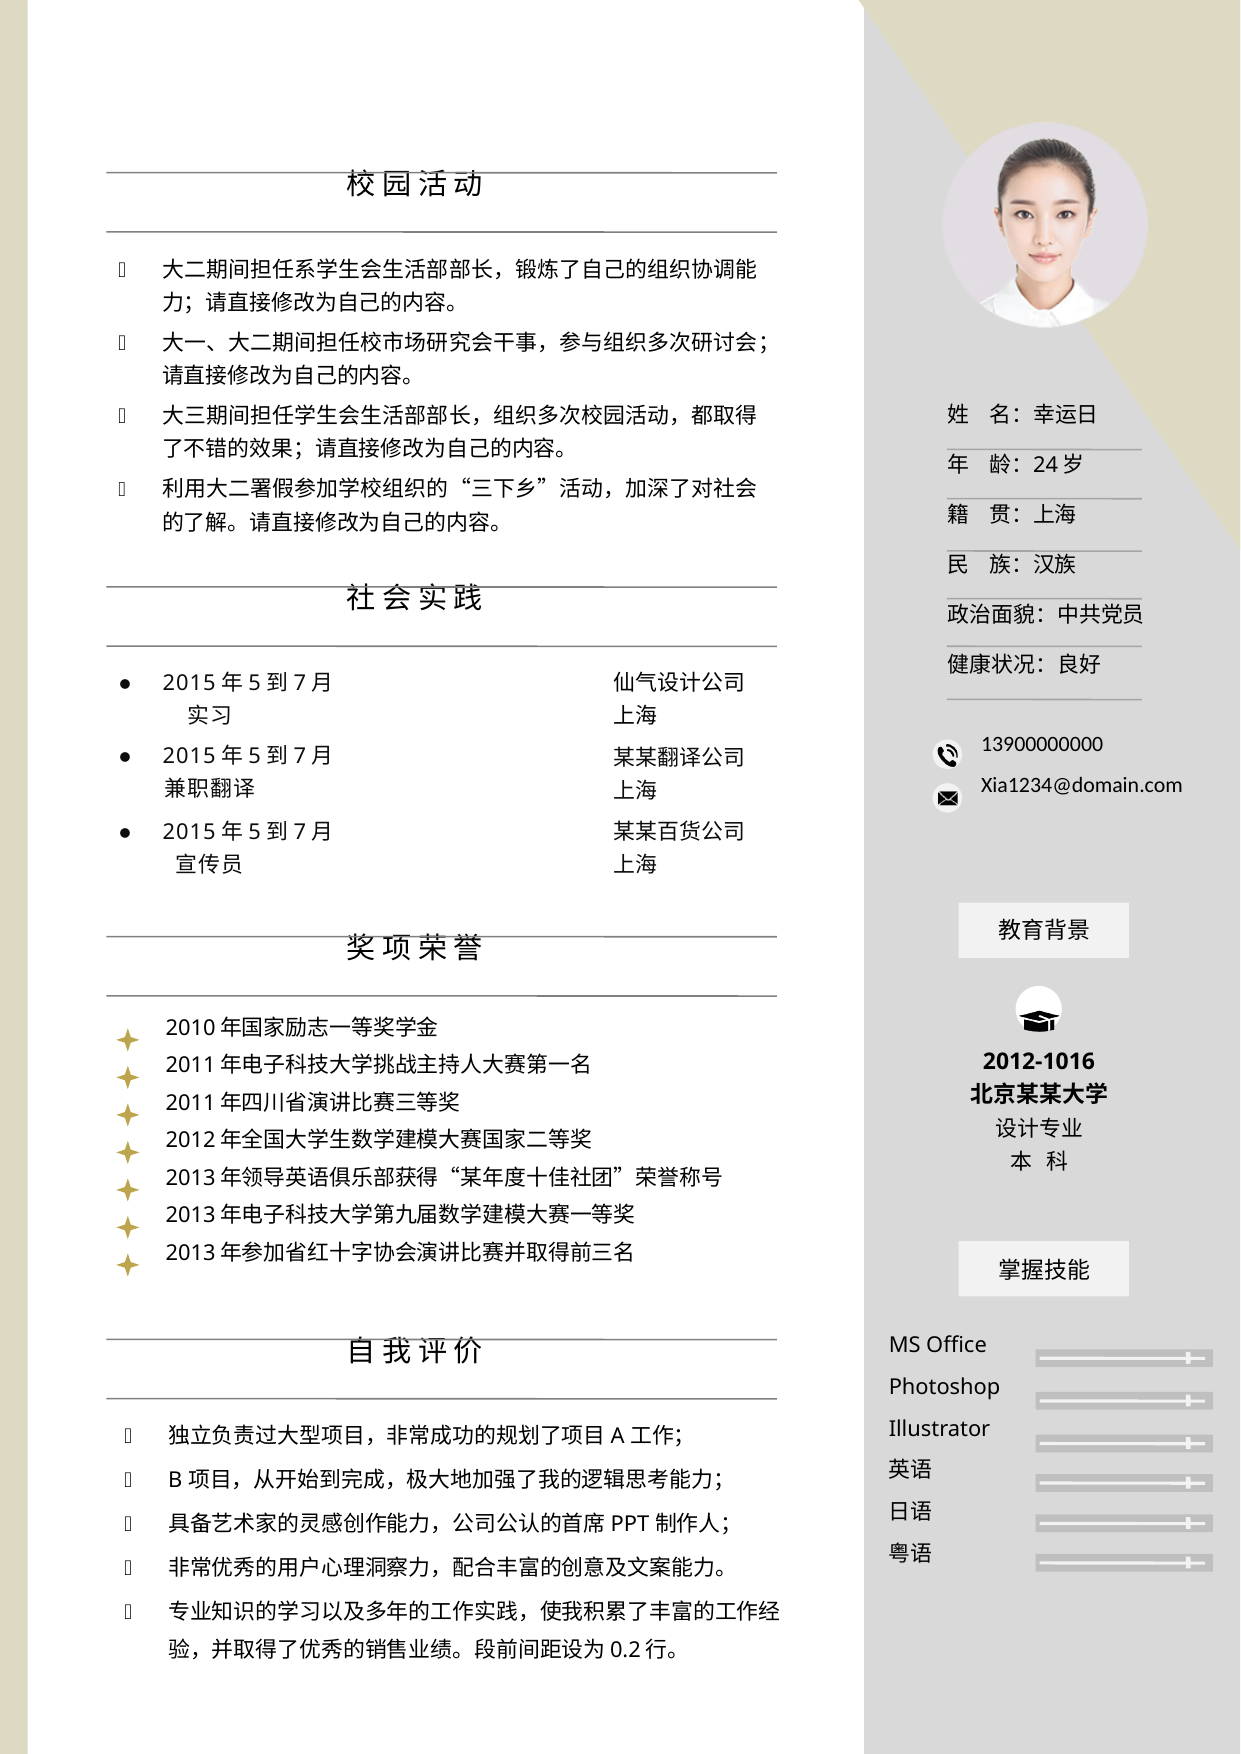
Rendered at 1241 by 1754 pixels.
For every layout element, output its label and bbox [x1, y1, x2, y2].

picture [937, 744, 958, 767]
picture [930, 112, 1163, 345]
picture [938, 788, 958, 808]
picture [1018, 1001, 1060, 1041]
